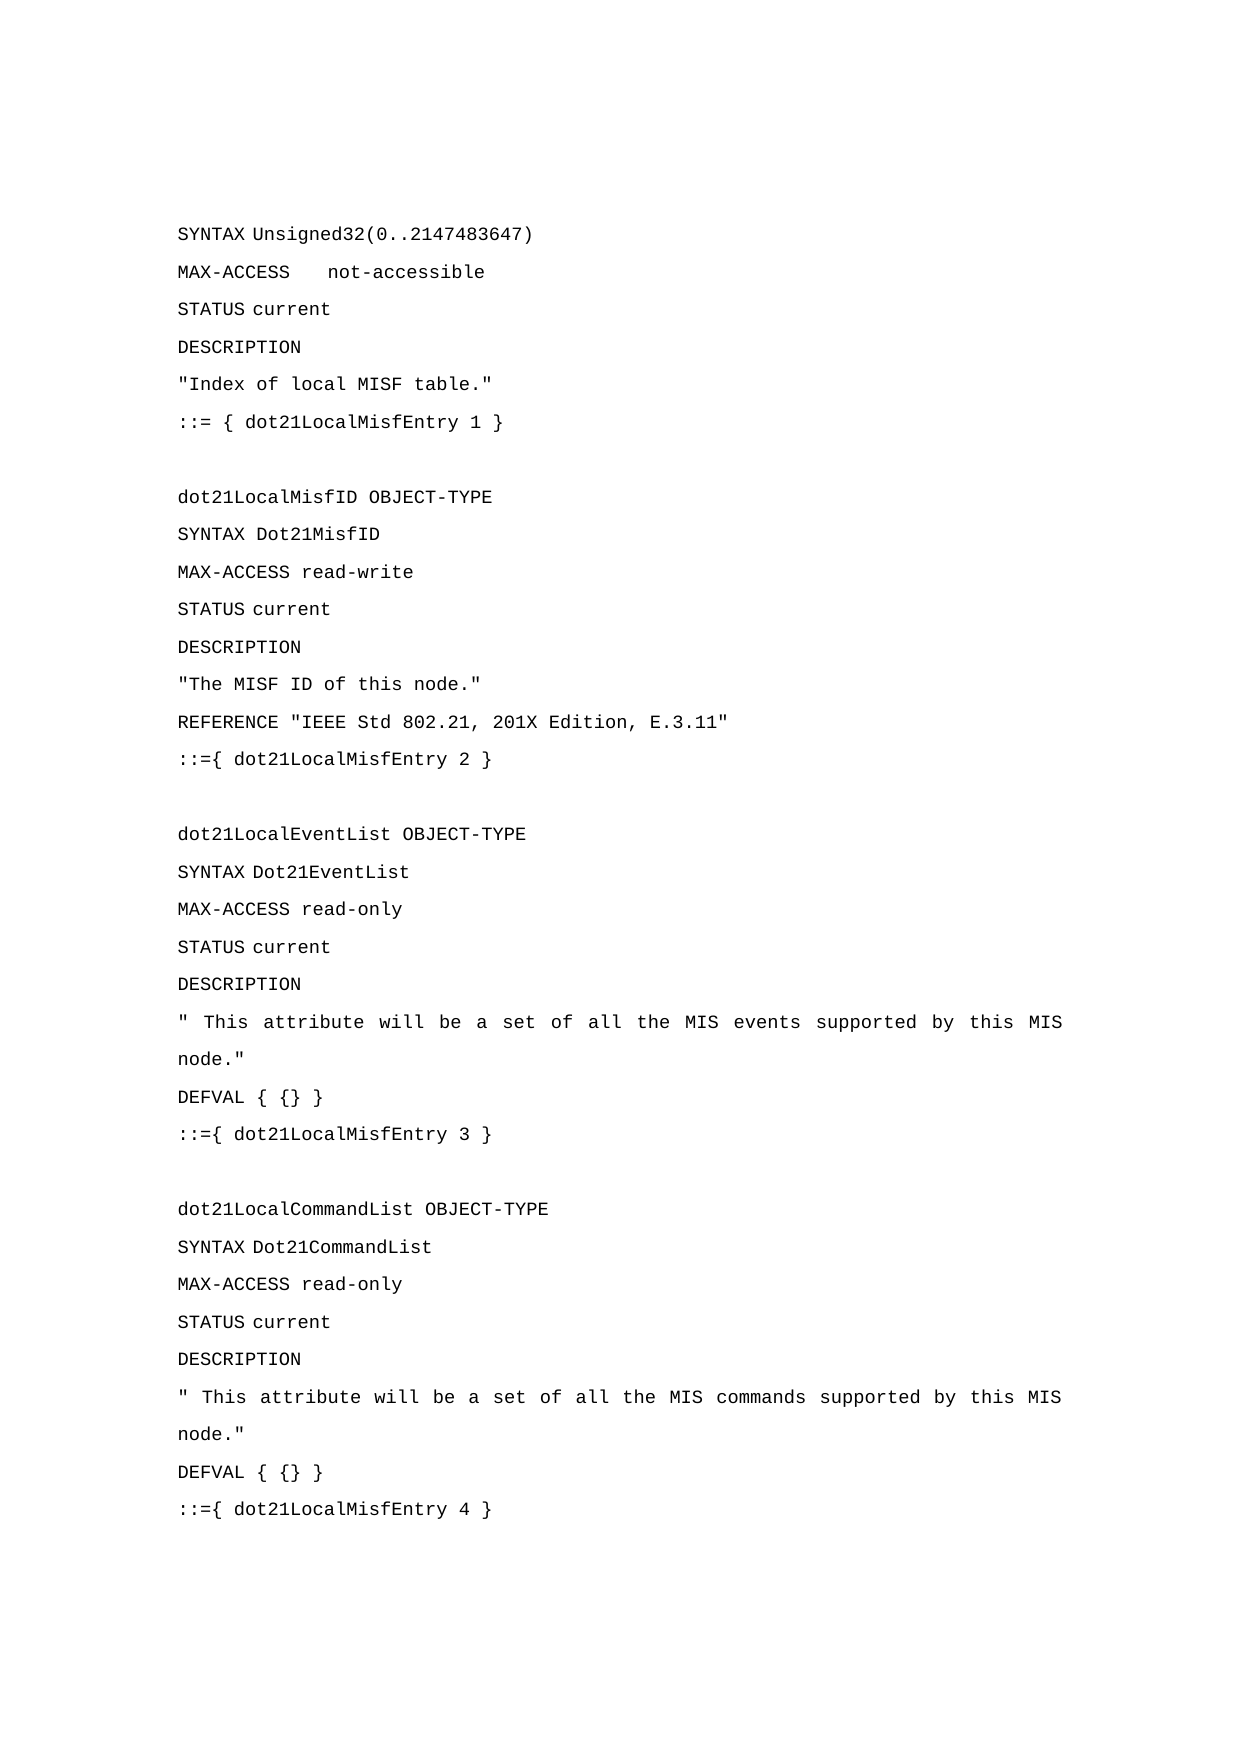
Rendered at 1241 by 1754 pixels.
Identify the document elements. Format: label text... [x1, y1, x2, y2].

subtitle SYNTAX Dot21CommandList [177, 1229, 1063, 1267]
subtitle SYNTAX Unsigned32(0..2147483647) [177, 217, 1063, 254]
subtitle "The MISF ID of this node." [177, 667, 1063, 704]
subtitle STATUS current [177, 929, 1063, 967]
subtitle ::={ dot21LocalMisfEntry 4 } [177, 1492, 1063, 1529]
subtitle ::= { dot21LocalMisfEntry 1 } [177, 404, 1063, 442]
subtitle DEFVAL { {} } [177, 1454, 1063, 1492]
subtitle STATUS current [177, 592, 1063, 629]
subtitle MAX-ACCESS read-only [177, 892, 1063, 929]
subtitle dot21LocalMisfID OBJECT-TYPE [177, 479, 1063, 517]
subtitle dot21LocalCommandList OBJECT-TYPE [177, 1192, 1063, 1229]
subtitle DEFVAL { {} } [177, 1079, 1063, 1117]
subtitle STATUS current [177, 1304, 1063, 1342]
subtitle SYNTAX Dot21MisfID [177, 517, 1063, 554]
subtitle ::={ dot21LocalMisfEntry 2 } [177, 742, 1063, 779]
subtitle "Index of local MISF table." [177, 367, 1063, 404]
subtitle MAX-ACCESS read-write [177, 554, 1063, 592]
subtitle DESCRIPTION [177, 967, 1063, 1004]
subtitle MAX-ACCESS not-accessible [177, 254, 1063, 292]
subtitle " This attribute will be a set of all the MIS events supported by this MIS node." [177, 1004, 1063, 1079]
subtitle MAX-ACCESS read-only [177, 1267, 1063, 1304]
subtitle DESCRIPTION [177, 329, 1063, 367]
subtitle DESCRIPTION [177, 629, 1063, 667]
subtitle DESCRIPTION [177, 1342, 1063, 1379]
subtitle SYNTAX Dot21EventList [177, 854, 1063, 892]
subtitle REFERENCE "IEEE Std 802.21, 201X Edition, E.3.11" [177, 704, 1063, 742]
subtitle STATUS current [177, 292, 1063, 329]
subtitle ::={ dot21LocalMisfEntry 3 } [177, 1117, 1063, 1154]
subtitle dot21LocalEventList OBJECT-TYPE [177, 817, 1063, 854]
subtitle " This attribute will be a set of all the MIS commands supported by this MIS node." [177, 1379, 1063, 1454]
